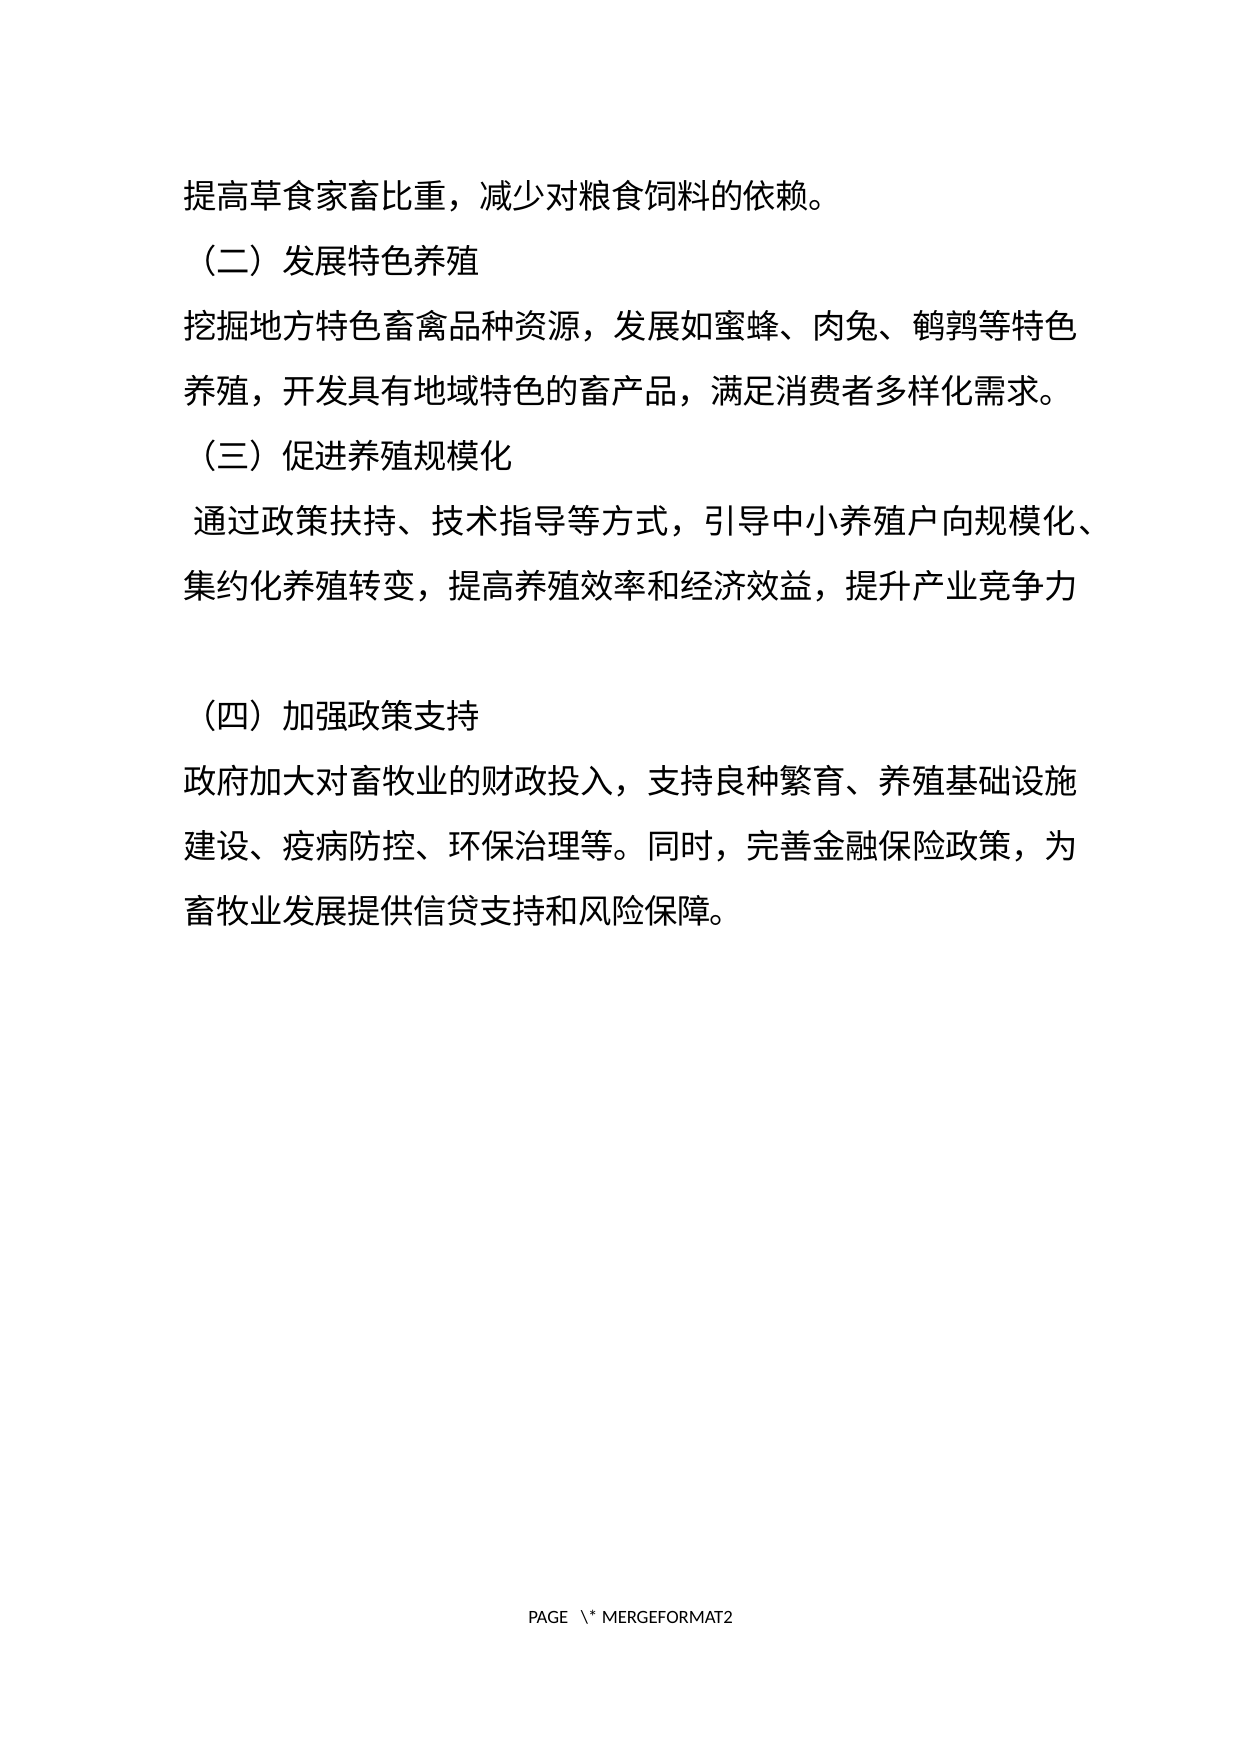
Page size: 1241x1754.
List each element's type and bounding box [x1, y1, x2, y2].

text [183, 162, 1078, 942]
